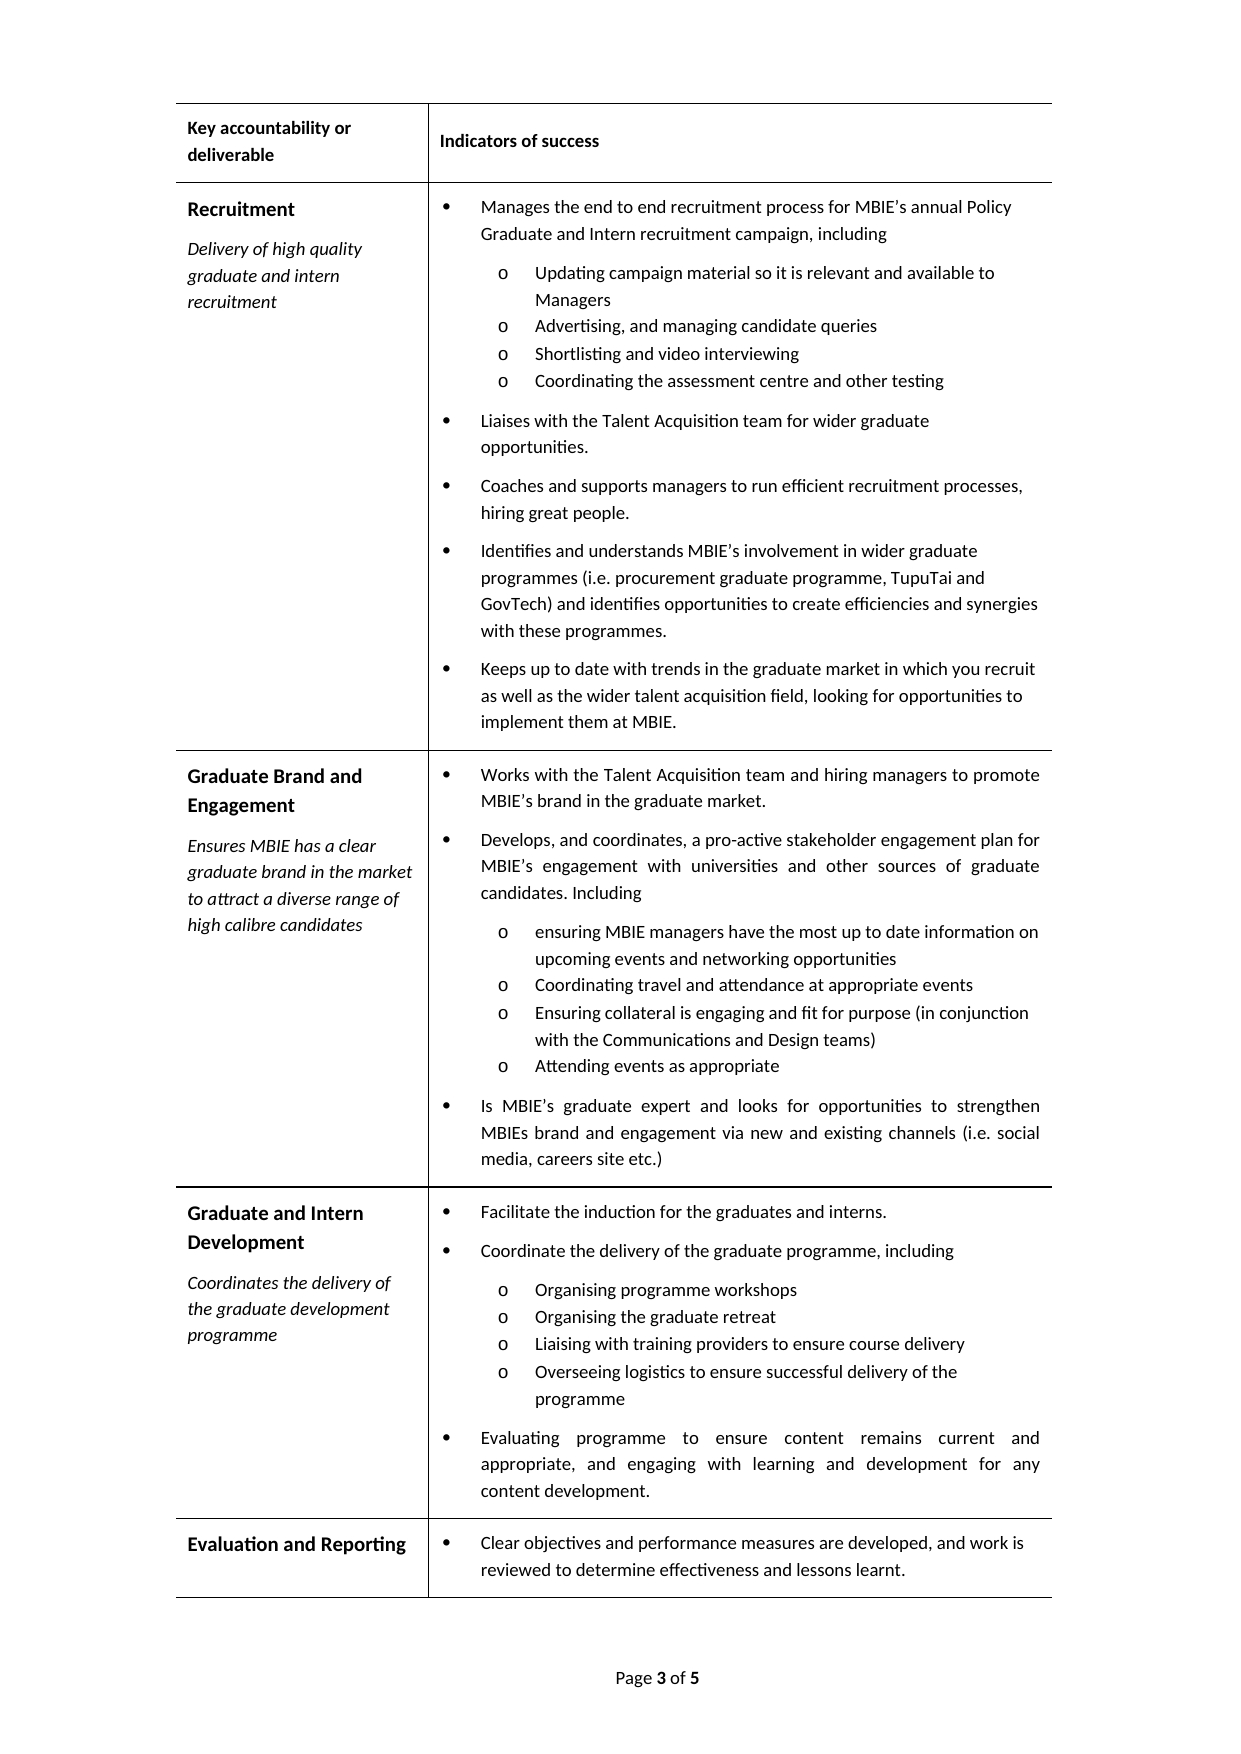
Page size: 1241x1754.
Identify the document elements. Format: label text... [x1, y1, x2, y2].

table_cell Works with the Talent Acquisition team and hiring managers to promote MBIE’s brand in the graduate market. Develops, and coordinates, a pro-active stakeholder engagement plan for MBIE’s engagement with universities and other sources of graduate candidates. Including ensuring MBIE managers have the most up to date information on upcoming events and networking opportunities Coordinating travel and attendance at appropriate events Ensuring collateral is engaging and fit for purpose (in conjunction with the Communications and Design teams) Attending events as appropriate Is MBIE’s graduate expert and looks for opportunities to strengthen MBIEs brand and engagement via new and existing channels (i.e. social media, careers site etc.) [429, 751, 1052, 1186]
table_header Indicators of success [429, 104, 1052, 182]
table_cell Graduate and Intern Development Coordinates the delivery of the graduate development programme [176, 1188, 428, 1518]
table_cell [429, 1519, 1052, 1597]
table_header Key accountability or deliverable [176, 104, 428, 182]
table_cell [429, 183, 1052, 749]
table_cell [176, 1519, 428, 1597]
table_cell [176, 183, 428, 749]
table_cell Facilitate the induction for the graduates and interns. Coordinate the delivery of the graduate programme, including Organising programme workshops Organising the graduate retreat Liaising with training providers to ensure course delivery Overseeing logistics to ensure successful delivery of the programme Evaluating programme to ensure content remains current and appropriate, and engaging with learning and development for any content development. [429, 1188, 1052, 1518]
table_cell Graduate Brand and Engagement Ensures MBIE has a clear graduate brand in the market to attract a diverse range of high calibre candidates [176, 751, 428, 1186]
